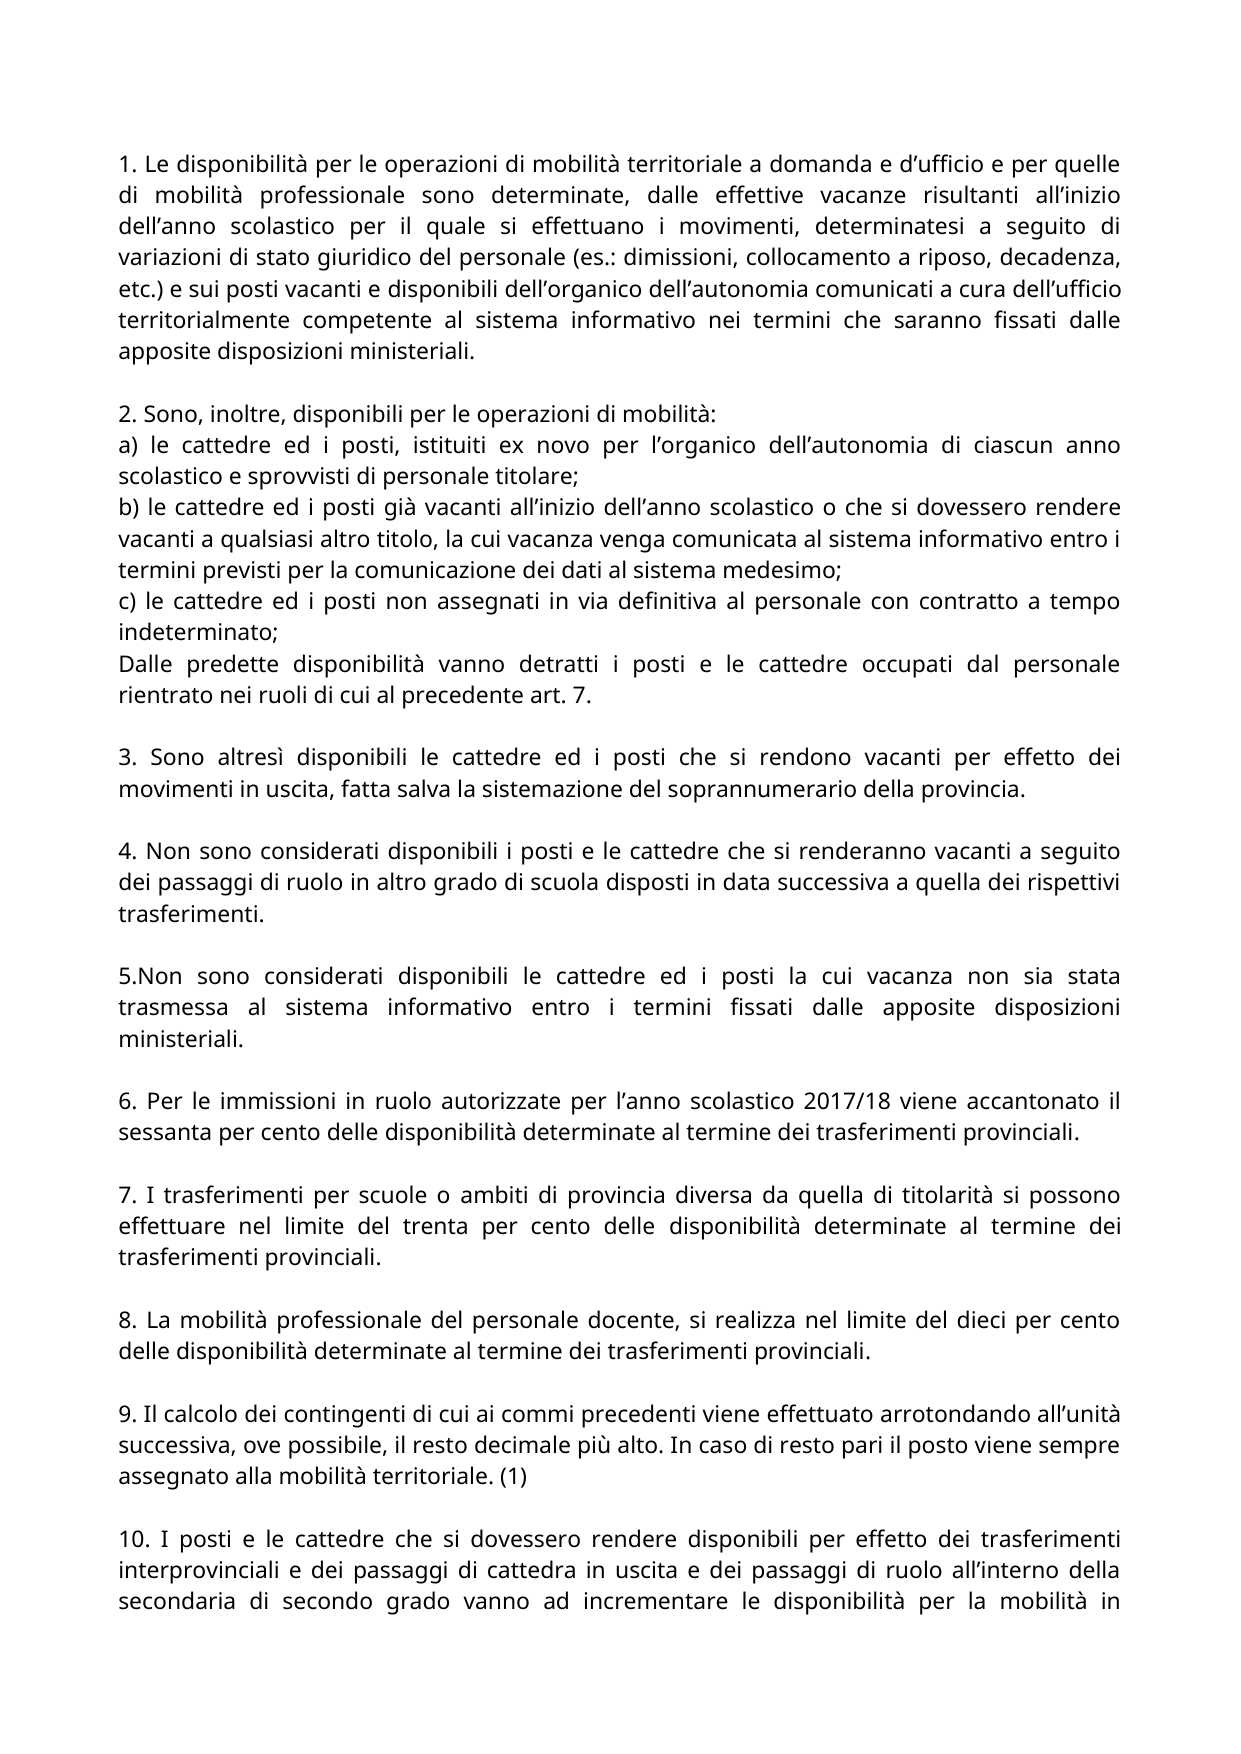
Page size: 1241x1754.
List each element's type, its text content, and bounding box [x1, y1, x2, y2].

text 4. Non sono considerati disponibili i posti e le cattedre che si renderanno vacanti a seguito dei passaggi di ruolo in altro grado di scuola disposti in data successiva a quella dei rispettivi trasferimenti. [118, 835, 1122, 929]
text a) le cattedre ed i posti, istituiti ex novo per l’organico dell’autonomia di ciascun anno scolastico e sprovvisti di personale titolare; [118, 429, 1122, 491]
text 5.Non sono considerati disponibili le cattedre ed i posti la cui vacanza non sia stata trasmessa al sistema informativo entro i termini fissati dalle apposite disposizioni ministeriali. [118, 960, 1122, 1054]
text Dalle predette disponibilità vanno detratti i posti e le cattedre occupati dal personale rientrato nei ruoli di cui al precedente art. 7. [118, 648, 1122, 710]
text 7. I trasferimenti per scuole o ambiti di provincia diversa da quella di titolarità si possono effettuare nel limite del trenta per cento delle disponibilità determinate al termine dei trasferimenti provinciali. [118, 1179, 1122, 1273]
text c) le cattedre ed i posti non assegnati in via definitiva al personale con contratto a tempo indeterminato; [118, 585, 1122, 648]
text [118, 1523, 1122, 1616]
text 2. Sono, inoltre, disponibili per le operazioni di mobilità: [118, 398, 1122, 429]
text 8. La mobilità professionale del personale docente, si realizza nel limite del dieci per cento delle disponibilità determinate al termine dei trasferimenti provinciali. [118, 1304, 1122, 1366]
text b) le cattedre ed i posti già vacanti all’inizio dell’anno scolastico o che si dovessero rendere vacanti a qualsiasi altro titolo, la cui vacanza venga comunicata al sistema informativo entro i termini previsti per la comunicazione dei dati al sistema medesimo; [118, 491, 1122, 585]
text 6. Per le immissioni in ruolo autorizzate per l’anno scolastico 2017/18 viene accantonato il sessanta per cento delle disponibilità determinate al termine dei trasferimenti provinciali. [118, 1085, 1122, 1148]
text 3. Sono altresì disponibili le cattedre ed i posti che si rendono vacanti per effetto dei movimenti in uscita, fatta salva la sistemazione del soprannumerario della provincia. [118, 741, 1122, 804]
text 1. Le disponibilità per le operazioni di mobilità territoriale a domanda e d’ufficio e per quelle di mobilità professionale sono determinate, dalle effettive vacanze risultanti all’inizio dell’anno scolastico per il quale si effettuano i movimenti, determinatesi a seguito di variazioni di stato giuridico del personale (es.: dimissioni, collocamento a riposo, decadenza, etc.) e sui posti vacanti e disponibili dell’organico dell’autonomia comunicati a cura dell’ufficio territorialmente competente al sistema informativo nei termini che saranno fissati dalle apposite disposizioni ministeriali. [118, 148, 1122, 366]
text 9. Il calcolo dei contingenti di cui ai commi precedenti viene effettuato arrotondando all’unità successiva, ove possibile, il resto decimale più alto. In caso di resto pari il posto viene sempre assegnato alla mobilità territoriale. (1) [118, 1398, 1122, 1491]
